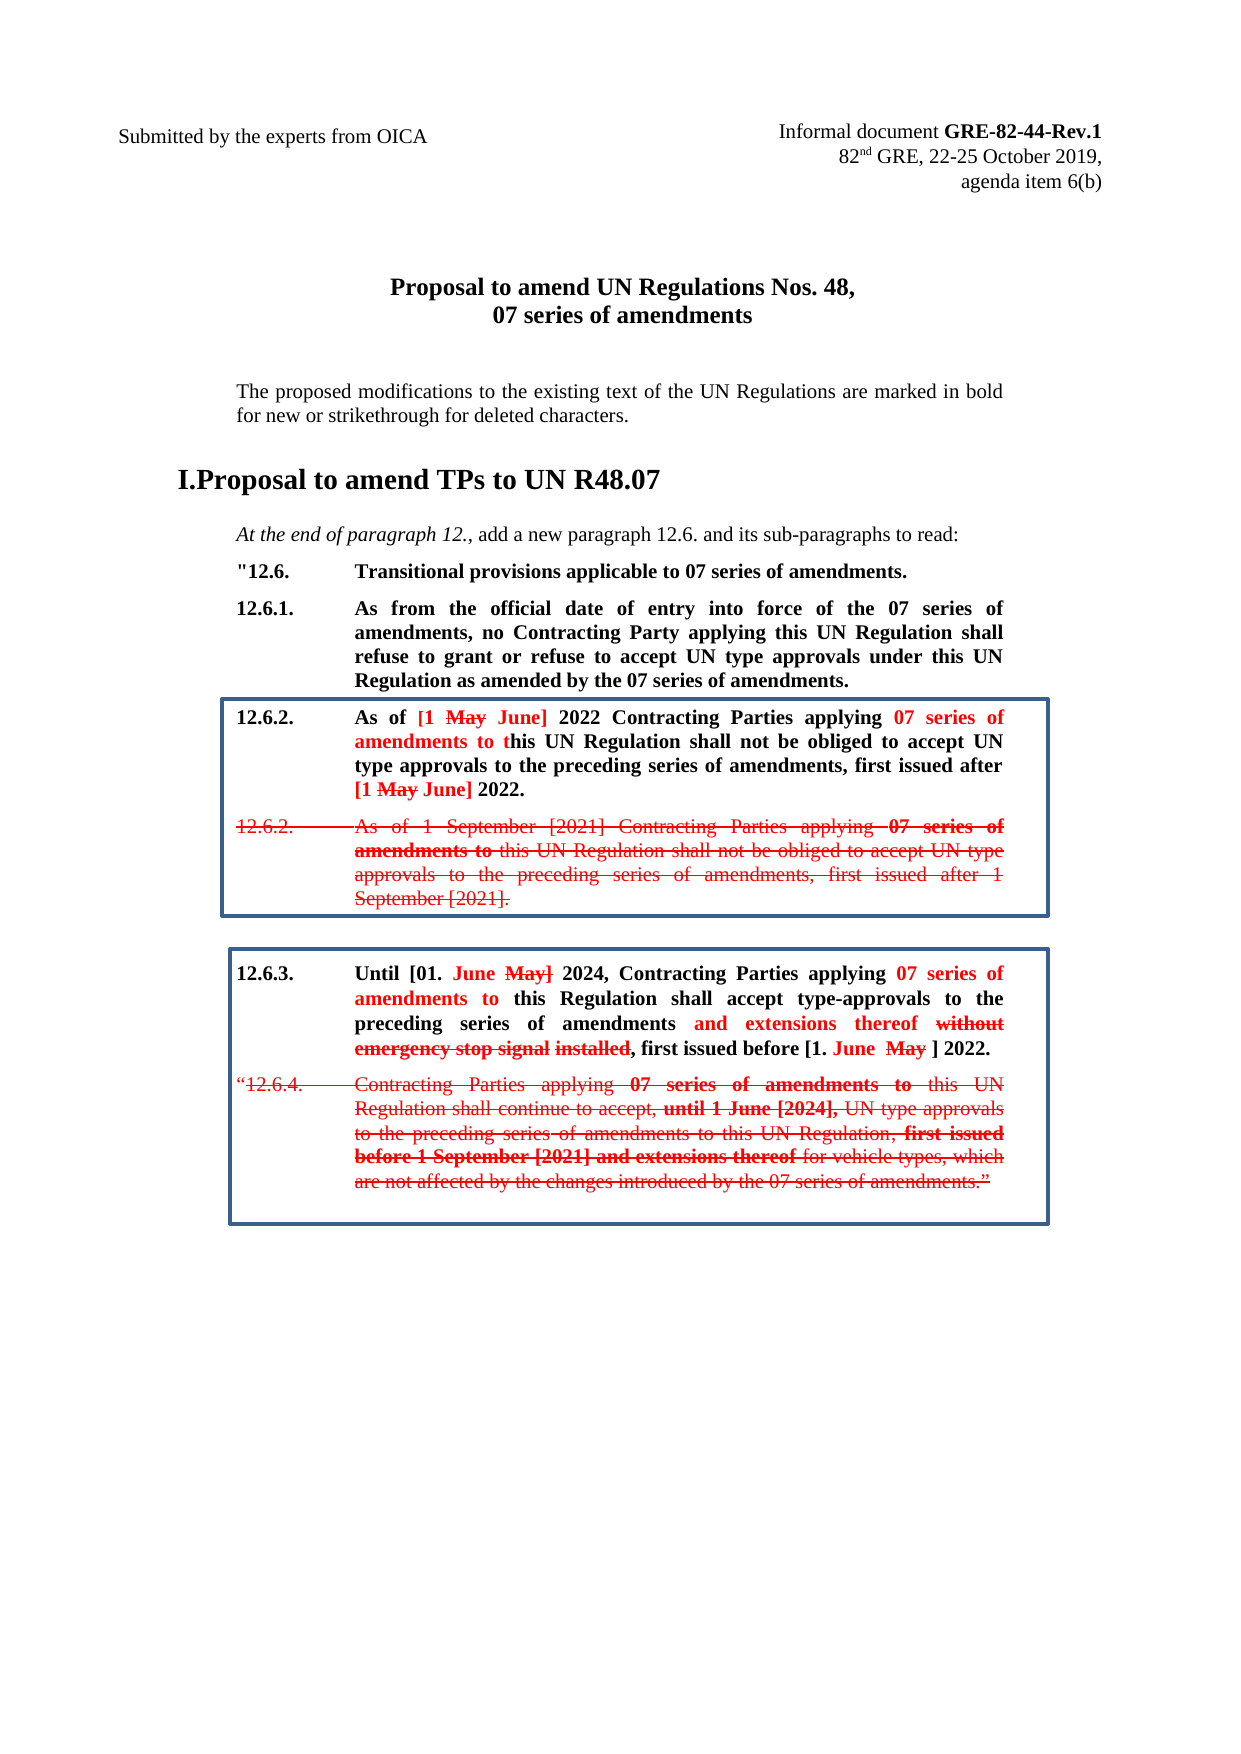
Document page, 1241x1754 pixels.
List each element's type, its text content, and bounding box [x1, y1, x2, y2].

text 12.6.2. As of 1 September [2021] Contracting Parties applying 07 series of amendments to this UN Regulation shall not be obliged to accept UN type approvals to the preceding series of amendments, first issued after 1 September [2021]. [236, 827, 1004, 910]
text 12.6.3. Until [01. June May] 2024, Contracting Parties applying 07 series of amendments to this Regulation shall accept type-approvals to the preceding series of amendments and extensions thereof without emergency stop signal installed, first issued before [1. June May ] 2022. [236, 960, 1004, 1060]
text 07 series of amendments [177, 300, 1068, 329]
text 12.6.2. As of [1 May June] 2022 Contracting Parties applying 07 series of amendments to this UN Regulation shall not be obliged to accept UN type approvals to the preceding series of amendments, first issued after [1 May June] 2022. [236, 705, 1004, 801]
text “12.6.4. Contracting Parties applying 07 series of amendments to this UN Regulation shall continue to accept, until 1 June [2024], UN type approvals to the preceding series of amendments to this UN Regulation, first issued before 1 September [2021] and extensions thereof for vehicle types, which are not affected by the changes introduced by the 07 series of amendments.” [236, 1072, 1004, 1193]
text 12.6.1. As from the official date of entry into force of the 07 series of amendments, no Contracting Party applying this UN Regulation shall refuse to grant or refuse to accept UN type approvals under this UN Regulation as amended by the 07 series of amendments. [236, 596, 1004, 692]
list Proposal to amend TPs to UN R48.07 [177, 465, 1004, 496]
list The proposed modifications to the existing text of the UN Regulations are marked in bold for new or strikethrough for deleted characters. [236, 379, 1004, 427]
text At the end of paragraph 12., add a new paragraph 12.6. and its sub-paragraphs to read: [236, 521, 1004, 546]
text "12.6. Transitional provisions applicable to 07 series of amendments. [236, 558, 1004, 583]
text Proposal to amend UN Regulations Nos. 48, [177, 272, 1068, 300]
